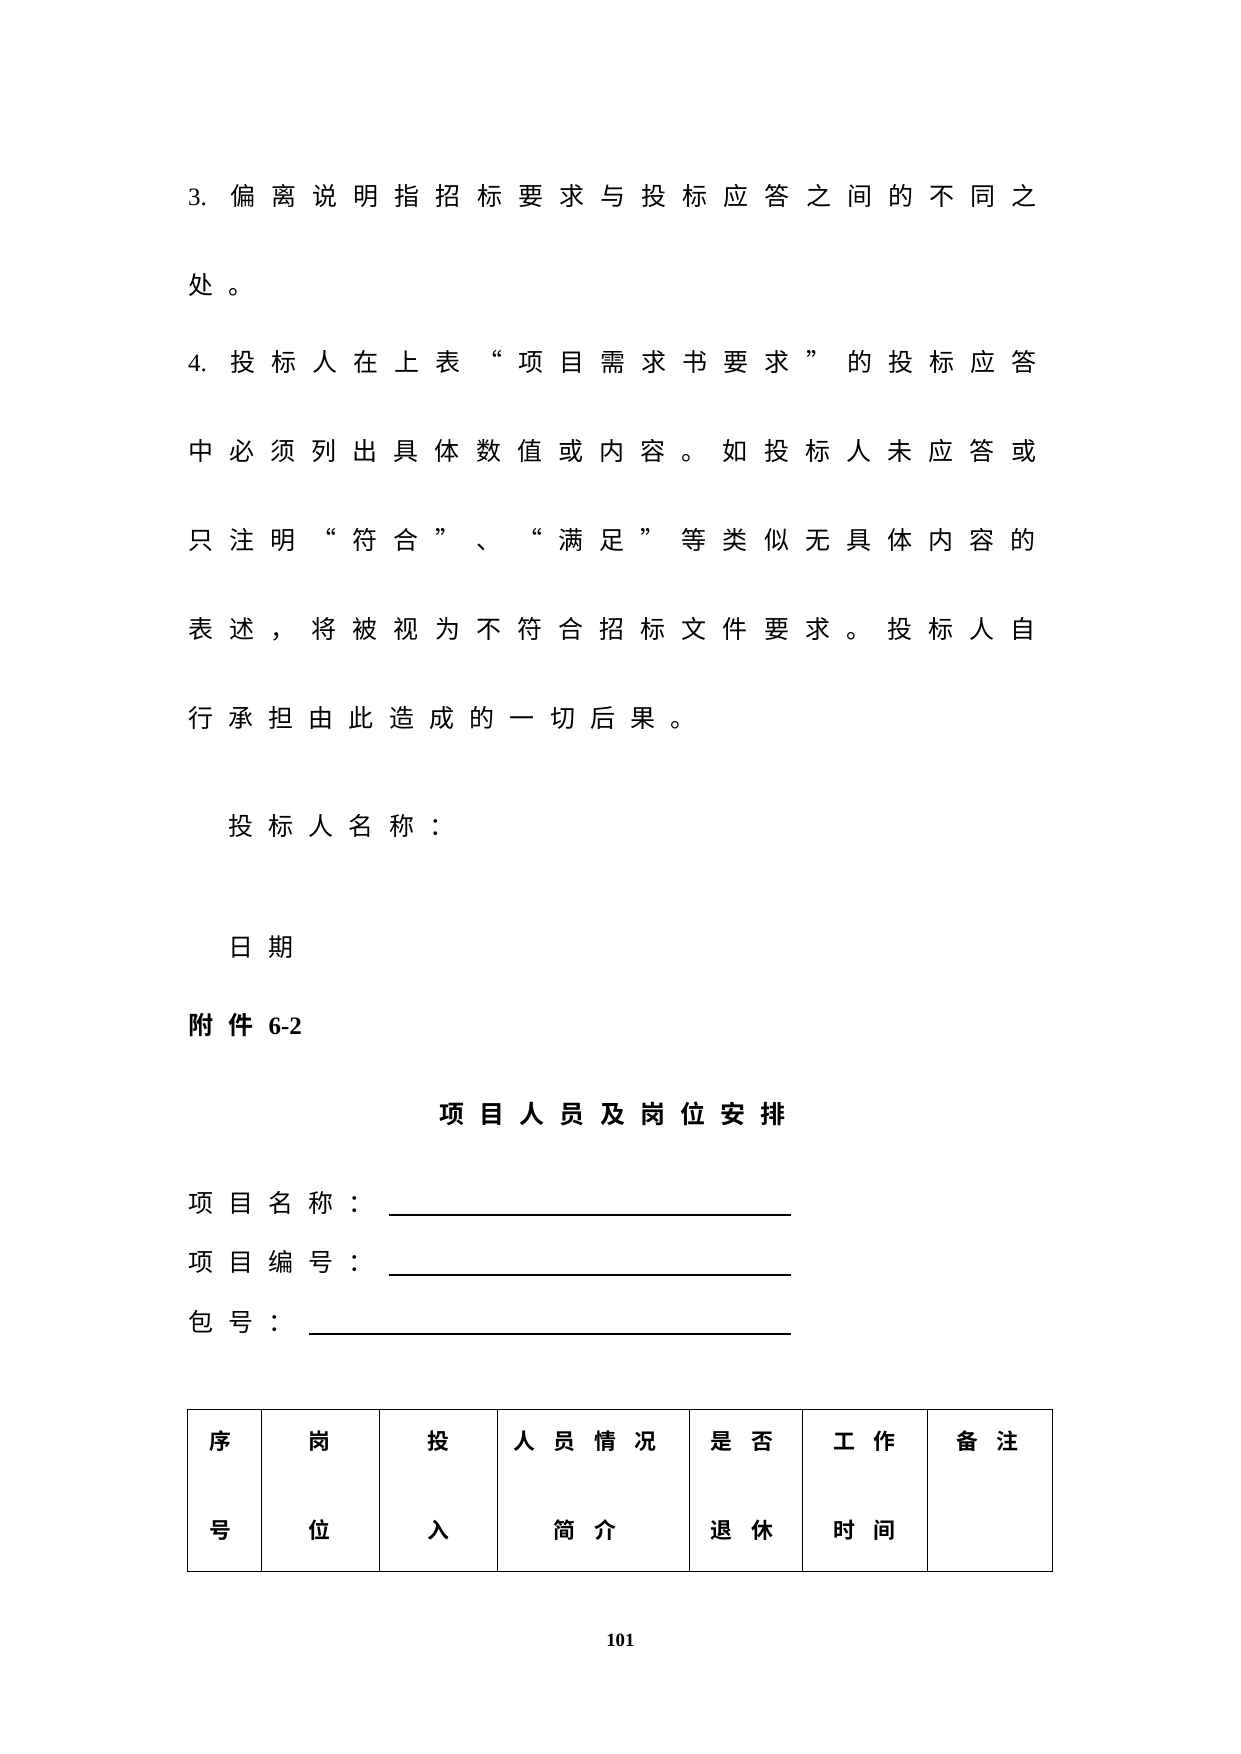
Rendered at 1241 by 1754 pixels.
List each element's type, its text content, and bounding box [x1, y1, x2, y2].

text 项目编号： [188, 1231, 1052, 1290]
table_header 备注 [928, 1410, 1052, 1571]
table_header 岗位名称 [262, 1410, 379, 1571]
text 日期 [188, 916, 1043, 975]
text 包号： [188, 1290, 1052, 1350]
table_header 序号 [188, 1410, 261, 1571]
text 项目人员及岗位安排 [188, 1083, 1052, 1142]
table_header 是否退休 [690, 1410, 802, 1571]
table_header 工作时间 [803, 1410, 927, 1571]
table_header 投入人数 [380, 1410, 497, 1571]
table_header 人员情况简介 [498, 1410, 689, 1571]
text 项目名称： [188, 1172, 1052, 1231]
text 4. 投标人在上表“项目需求书要求”的投标应答中必须列出具体数值或内容。如投标人未应答或只注明“符合”、“满足”等类似无具体内容的表述，将被视为不符合招标文件要求。投标人自行承担由此造成的一切后果。 [188, 331, 1052, 747]
text 3. 偏离说明指招标要求与投标应答之间的不同之处。 [188, 164, 1052, 313]
text 投标人名称： [188, 794, 1043, 854]
text 附件6-2 [188, 993, 1052, 1053]
